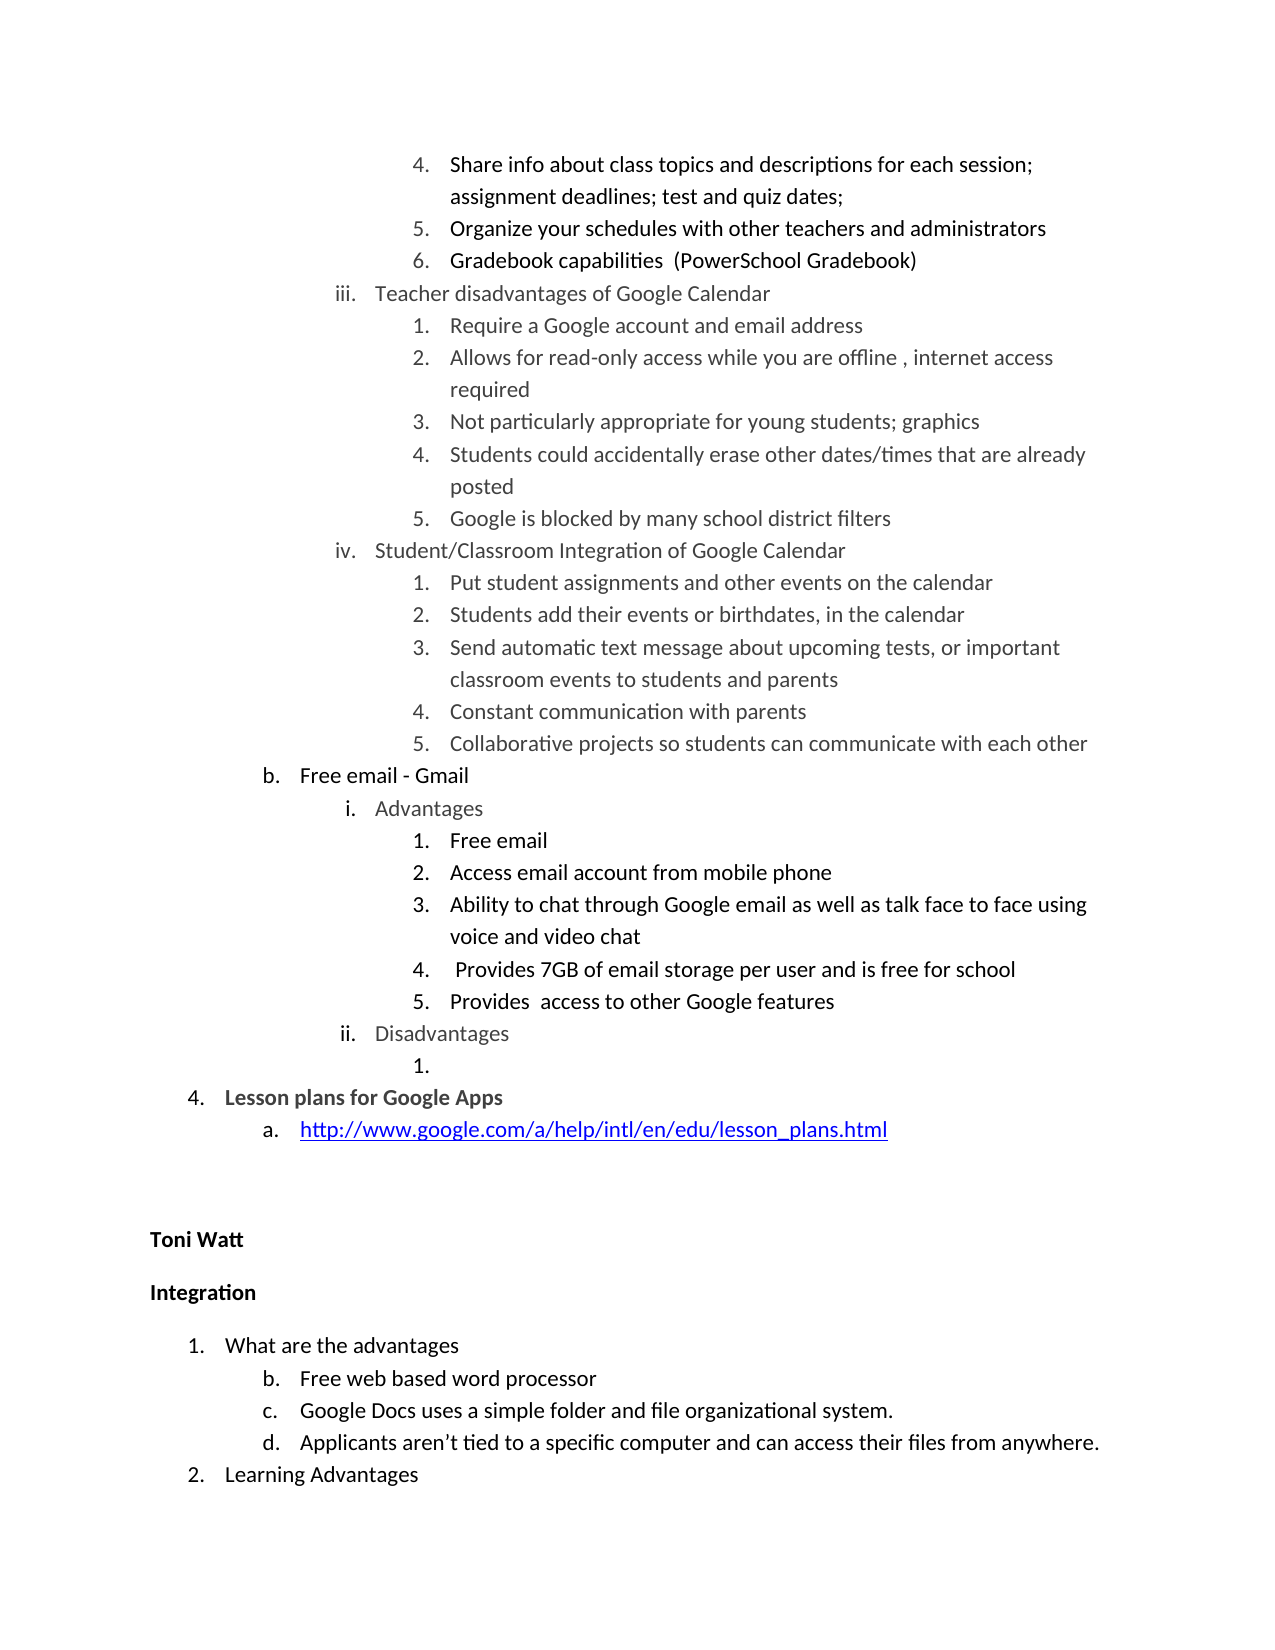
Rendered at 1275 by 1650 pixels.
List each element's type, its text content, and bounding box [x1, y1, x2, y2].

list Not particularly appropriate for young students; graphics [412, 407, 1125, 436]
list Allows for read-only access while you are offline , internet access required [412, 343, 1125, 403]
list Access email account from mobile phone [412, 858, 1125, 886]
list Student/Classroom Integration of Google Calendar [356, 536, 1125, 564]
list Require a Google account and email address [412, 311, 1125, 339]
list Advantages [356, 794, 1125, 822]
list Lesson plans for Google Apps [187, 1083, 1125, 1111]
list Gradebook capabilities (PowerSchool Gradebook) [412, 247, 1125, 274]
list Free web based word processor [262, 1364, 1125, 1392]
text Integration [150, 1278, 1125, 1306]
list http://www.google.com/a/help/intl/en/edu/lesson_plans.html [262, 1116, 1125, 1144]
list Collaborative projects so students can communicate with each other [412, 729, 1125, 757]
list Google is blocked by many school district filters [412, 504, 1125, 532]
list Provides 7GB of email storage per user and is free for school [412, 955, 1125, 983]
text Toni Watt [150, 1225, 1125, 1253]
list Ability to chat through Google email as well as talk face to face using voice and video chat [412, 890, 1125, 951]
list Google Docs uses a simple folder and file organizational system. [262, 1396, 1125, 1424]
list Students could accidentally erase other dates/times that are already posted [412, 440, 1125, 500]
list Free email [412, 826, 1125, 854]
list Applicants aren’t tied to a specific computer and can access their files from anywhere. [262, 1428, 1125, 1456]
list Learning Advantages [187, 1460, 1125, 1488]
list Put student assignments and other events on the calendar [412, 568, 1125, 596]
list Free email - Gmail [262, 762, 1125, 789]
list Organize your schedules with other teachers and administrators [412, 214, 1125, 242]
list What are the advantages [187, 1331, 1125, 1359]
list Share info about class topics and descriptions for each session; assignment deadlines; test and quiz dates; [412, 150, 1125, 210]
list Students add their events or birthdates, in the calendar [412, 601, 1125, 629]
list Provides access to other Google features [412, 987, 1125, 1015]
list Disadvantages [356, 1019, 1125, 1047]
list Teacher disadvantages of Google Calendar [356, 279, 1125, 307]
list Constant communication with parents [412, 697, 1125, 725]
list Send automatic text message about upcoming tests, or important classroom events to students and parents [412, 633, 1125, 693]
